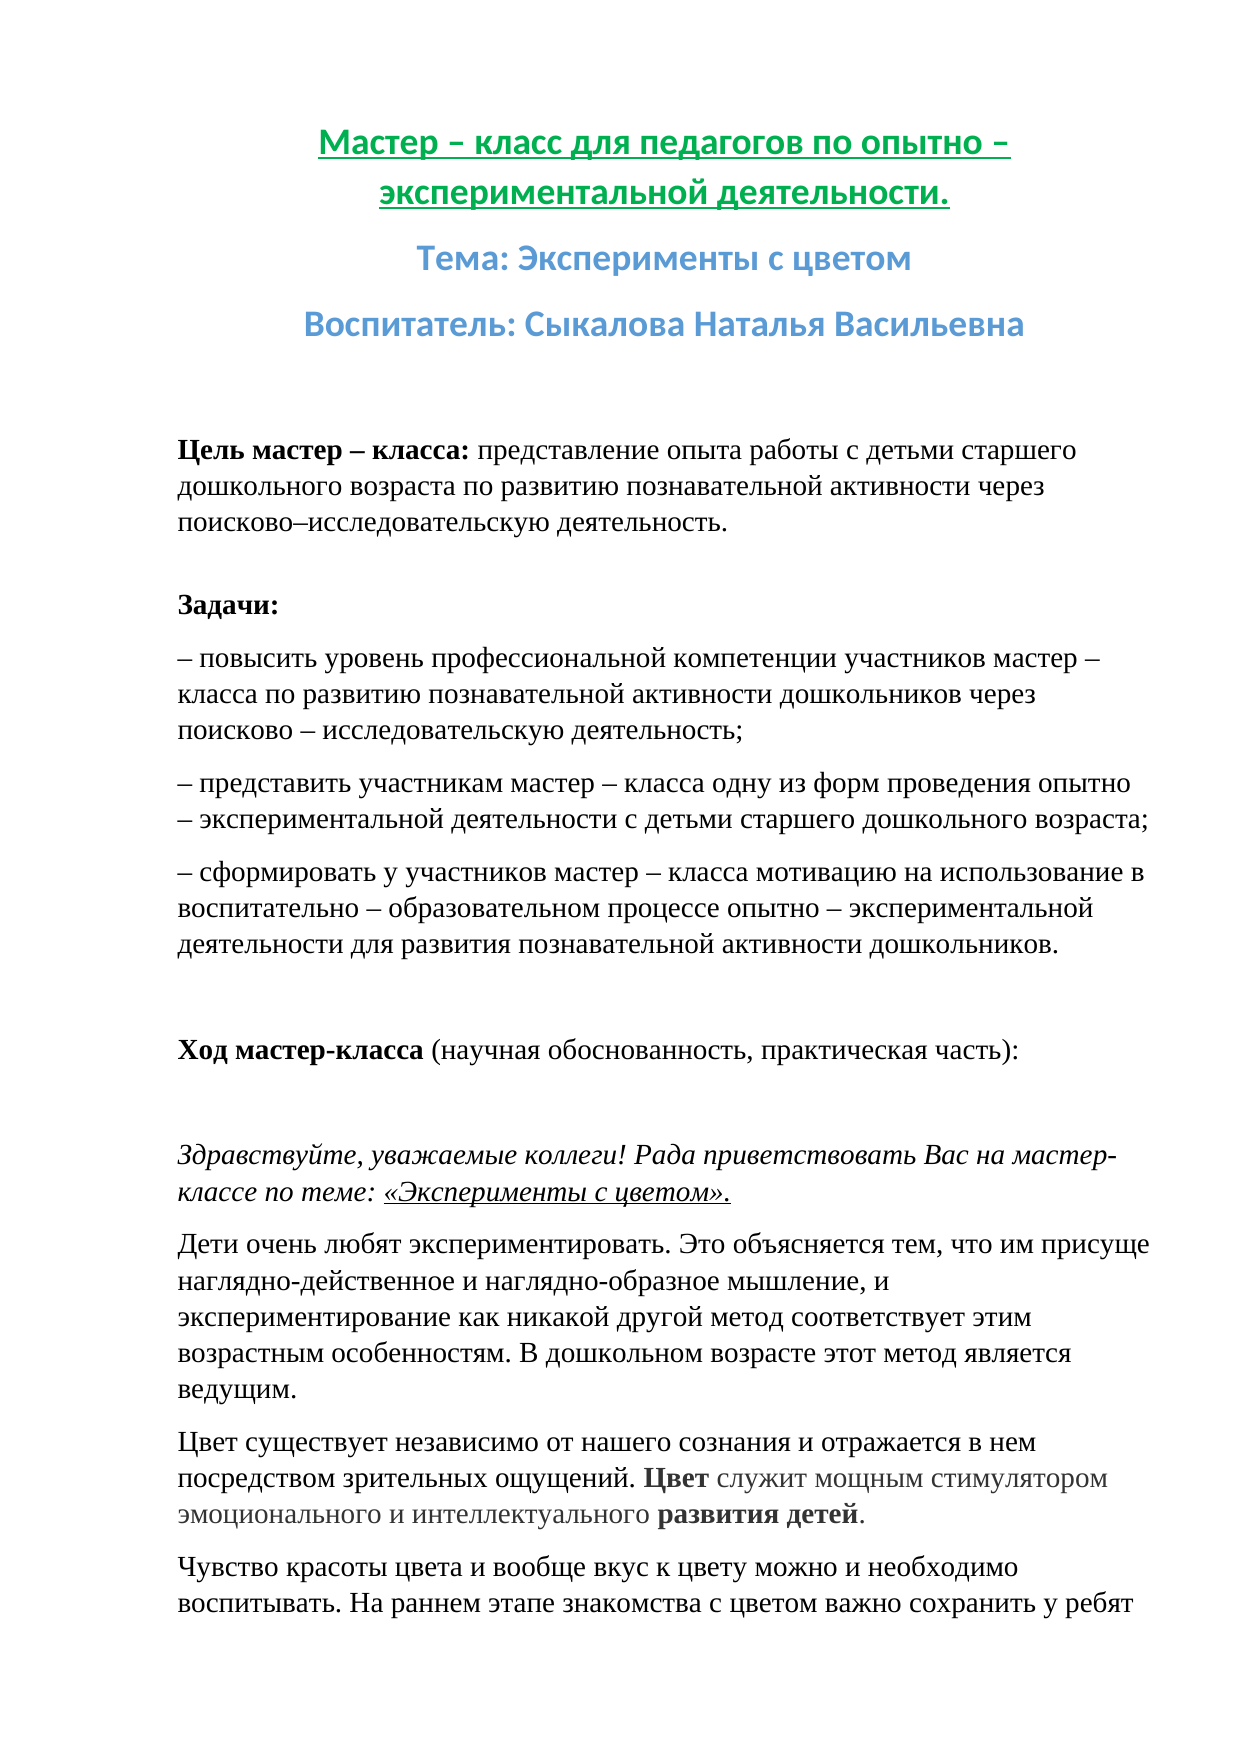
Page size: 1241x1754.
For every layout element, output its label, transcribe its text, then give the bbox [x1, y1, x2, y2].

text – сформировать у участников мастер – класса мотивацию на использование в воспитательно – образовательном процессе опытно – экспериментальной деятельности для развития познавательной активности дошкольников. [177, 854, 1152, 960]
text Задачи: [177, 587, 1152, 621]
text Ход мастер-класса (научная обоснованность, практическая часть): [177, 1032, 1152, 1065]
text Цель мастер – класса: представление опыта работы с детьми старшего дошкольного возраста по развитию познавательной активности через поисково–исследовательскую деятельность. [177, 432, 1152, 568]
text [177, 1549, 1152, 1619]
text Воспитатель: Сыкалова Наталья Васильевна [177, 300, 1152, 346]
text Тема: Эксперименты с цветом [177, 234, 1152, 279]
text Дети очень любят экспериментировать. Это объясняется тем, что им присуще наглядно-действенное и наглядно-образное мышление, и экспериментирование как никакой другой метод соответствует этим возрастным особенностям. В дошкольном возрасте этот метод является ведущим. [177, 1226, 1152, 1404]
text – повысить уровень профессиональной компетенции участников мастер – класса по развитию познавательной активности дошкольников через поисково – исследовательскую деятельность; [177, 640, 1152, 746]
text – представить участникам мастер – класса одну из форм проведения опытно – экспериментальной деятельности с детьми старшего дошкольного возраста; [177, 765, 1152, 835]
text Здравствуйте, уважаемые коллеги! Рада приветствовать Вас на мастер-классе по теме: «Эксперименты с цветом». [177, 1137, 1152, 1207]
text Цвет существует независимо от нашего сознания и отражается в нем посредством зрительных ощущений. Цвет служит мощным стимулятором эмоционального и интеллектуального развития детей. [177, 1424, 1152, 1530]
text Мастер – класс для педагогов по опытно – экспериментальной деятельности. [177, 118, 1152, 213]
